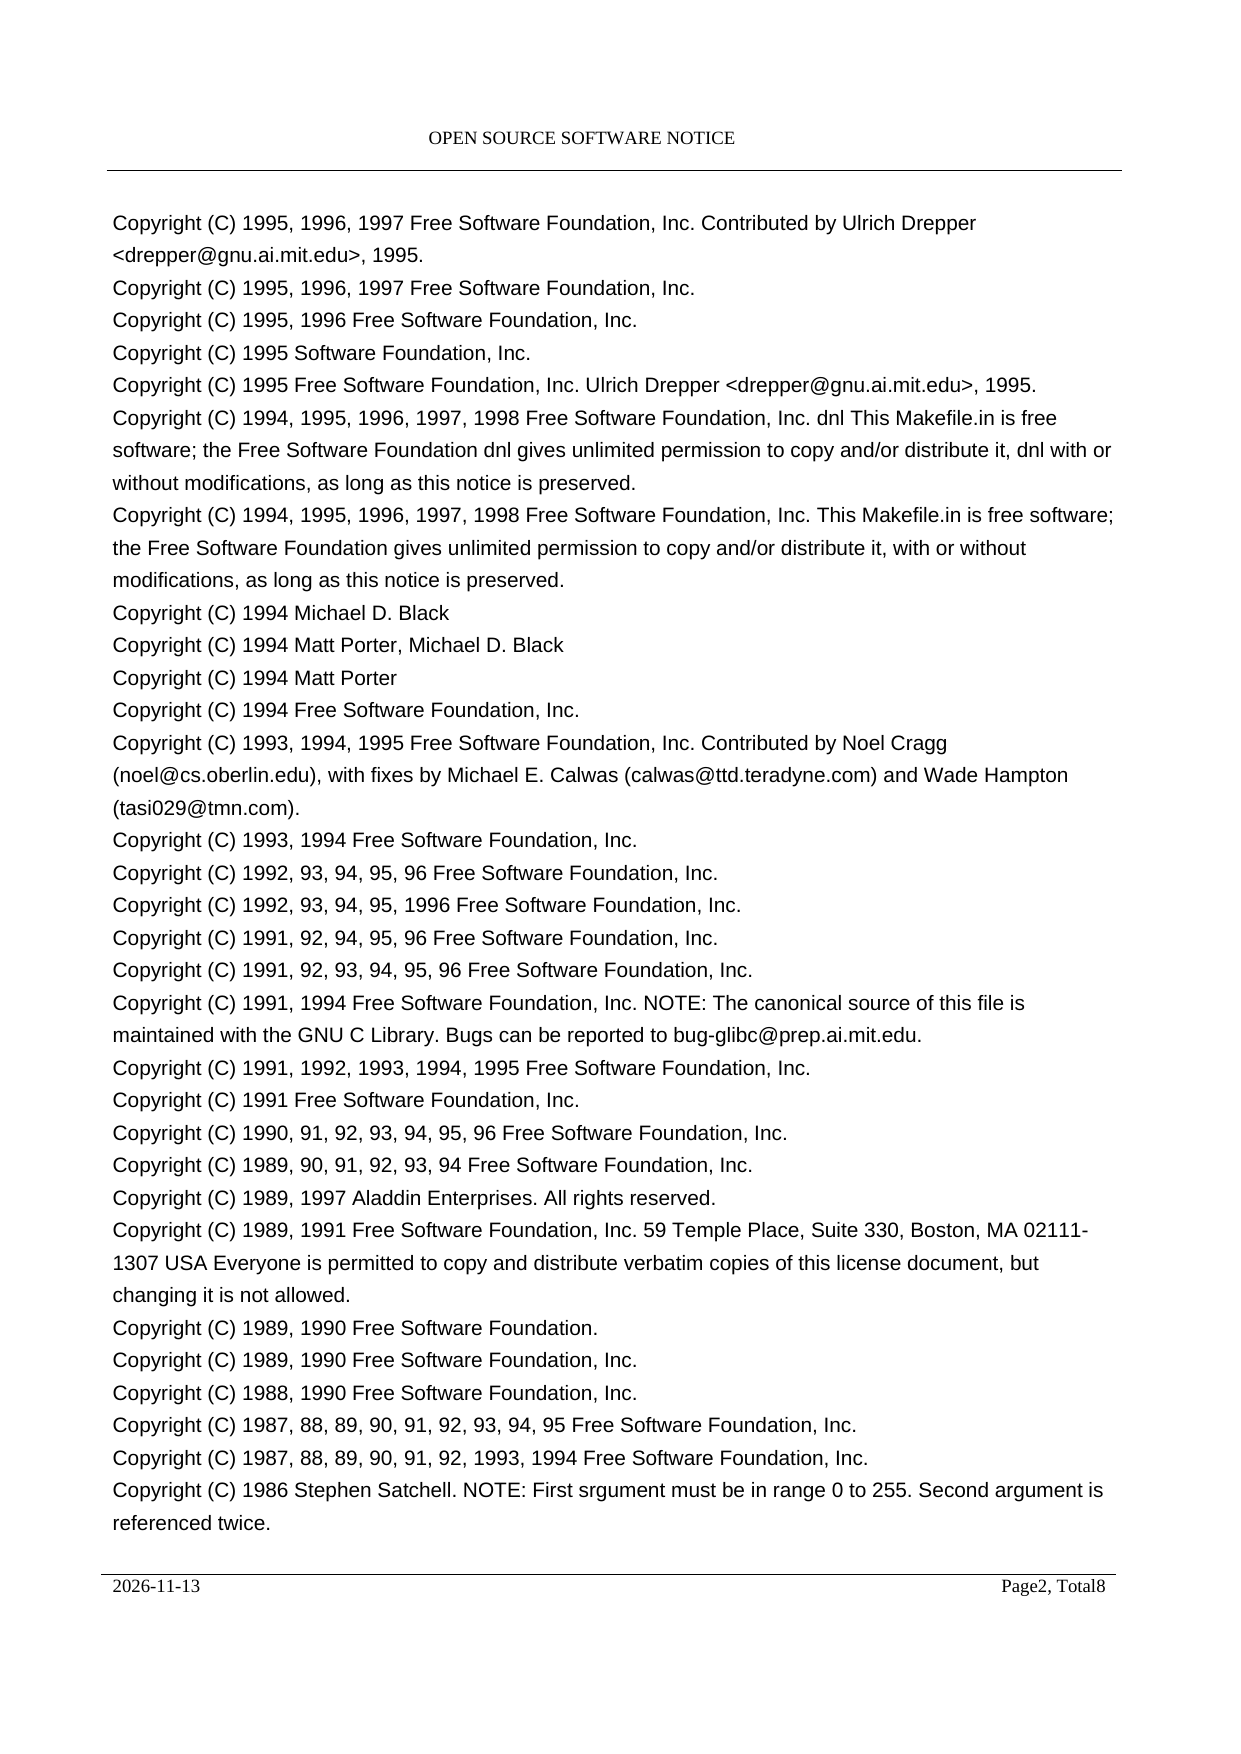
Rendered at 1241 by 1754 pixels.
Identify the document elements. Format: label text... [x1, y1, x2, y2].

text Copyright (C) 1994 Matt Porter [112, 661, 1128, 694]
text Copyright (C) 1991, 92, 93, 94, 95, 96 Free Software Foundation, Inc. [112, 954, 1128, 986]
text Copyright (C) 1987, 88, 89, 90, 91, 92, 93, 94, 95 Free Software Foundation, Inc. [112, 1409, 1128, 1441]
text Copyright (C) 1994 Free Software Foundation, Inc. [112, 694, 1128, 726]
text Copyright (C) 1993, 1994, 1995 Free Software Foundation, Inc. Contributed by Noel Cragg (noel@cs.oberlin.edu), with fixes by Michael E. Calwas (calwas@ttd.teradyne.com) and Wade Hampton (tasi029@tmn.com). [112, 726, 1128, 824]
text Copyright (C) 1994 Matt Porter, Michael D. Black [112, 629, 1128, 661]
text Copyright (C) 1990, 91, 92, 93, 94, 95, 96 Free Software Foundation, Inc. [112, 1116, 1128, 1149]
text Copyright (C) 1989, 1997 Aladdin Enterprises. All rights reserved. [112, 1181, 1128, 1214]
text Copyright (C) 1989, 1990 Free Software Foundation. [112, 1311, 1128, 1344]
text Copyright (C) 1994, 1995, 1996, 1997, 1998 Free Software Foundation, Inc. This Makefile.in is free software; the Free Software Foundation gives unlimited permission to copy and/or distribute it, with or without modifications, as long as this notice is preserved. [112, 499, 1128, 596]
text Copyright (C) 1994 Michael D. Black [112, 596, 1128, 629]
text Copyright (C) 1991 Free Software Foundation, Inc. [112, 1084, 1128, 1116]
text Copyright (C) 1995, 1996 Free Software Foundation, Inc. [112, 304, 1128, 336]
text Copyright (C) 1991, 92, 94, 95, 96 Free Software Foundation, Inc. [112, 921, 1128, 954]
text Copyright (C) 1992, 93, 94, 95, 1996 Free Software Foundation, Inc. [112, 889, 1128, 921]
text Copyright (C) 1987, 88, 89, 90, 91, 92, 1993, 1994 Free Software Foundation, Inc. [112, 1441, 1128, 1474]
text Copyright (C) 1991, 1994 Free Software Foundation, Inc. NOTE: The canonical source of this file is maintained with the GNU C Library. Bugs can be reported to bug-glibc@prep.ai.mit.edu. [112, 986, 1128, 1051]
text Copyright (C) 1992, 93, 94, 95, 96 Free Software Foundation, Inc. [112, 856, 1128, 889]
text Copyright (C) 1995, 1996, 1997 Free Software Foundation, Inc. Contributed by Ulrich Drepper <drepper@gnu.ai.mit.edu>, 1995. [112, 206, 1128, 271]
text Copyright (C) 1995, 1996, 1997 Free Software Foundation, Inc. [112, 271, 1128, 304]
text Copyright (C) 1995 Software Foundation, Inc. [112, 336, 1128, 369]
text Copyright (C) 1993, 1994 Free Software Foundation, Inc. [112, 824, 1128, 856]
text Copyright (C) 1994, 1995, 1996, 1997, 1998 Free Software Foundation, Inc. dnl This Makefile.in is free software; the Free Software Foundation dnl gives unlimited permission to copy and/or distribute it, dnl with or without modifications, as long as this notice is preserved. [112, 401, 1128, 499]
text Copyright (C) 1986 Stephen Satchell. NOTE: First srgument must be in range 0 to 255. Second argument is referenced twice. [112, 1474, 1128, 1539]
text Copyright (C) 1989, 1991 Free Software Foundation, Inc. 59 Temple Place, Suite 330, Boston, MA 02111-1307 USA Everyone is permitted to copy and distribute verbatim copies of this license document, but changing it is not allowed. [112, 1214, 1128, 1311]
text Copyright (C) 1991, 1992, 1993, 1994, 1995 Free Software Foundation, Inc. [112, 1051, 1128, 1084]
text Copyright (C) 1989, 90, 91, 92, 93, 94 Free Software Foundation, Inc. [112, 1149, 1128, 1181]
text Copyright (C) 1988, 1990 Free Software Foundation, Inc. [112, 1376, 1128, 1409]
text Copyright (C) 1989, 1990 Free Software Foundation, Inc. [112, 1344, 1128, 1376]
text Copyright (C) 1995 Free Software Foundation, Inc. Ulrich Drepper <drepper@gnu.ai.mit.edu>, 1995. [112, 369, 1128, 401]
